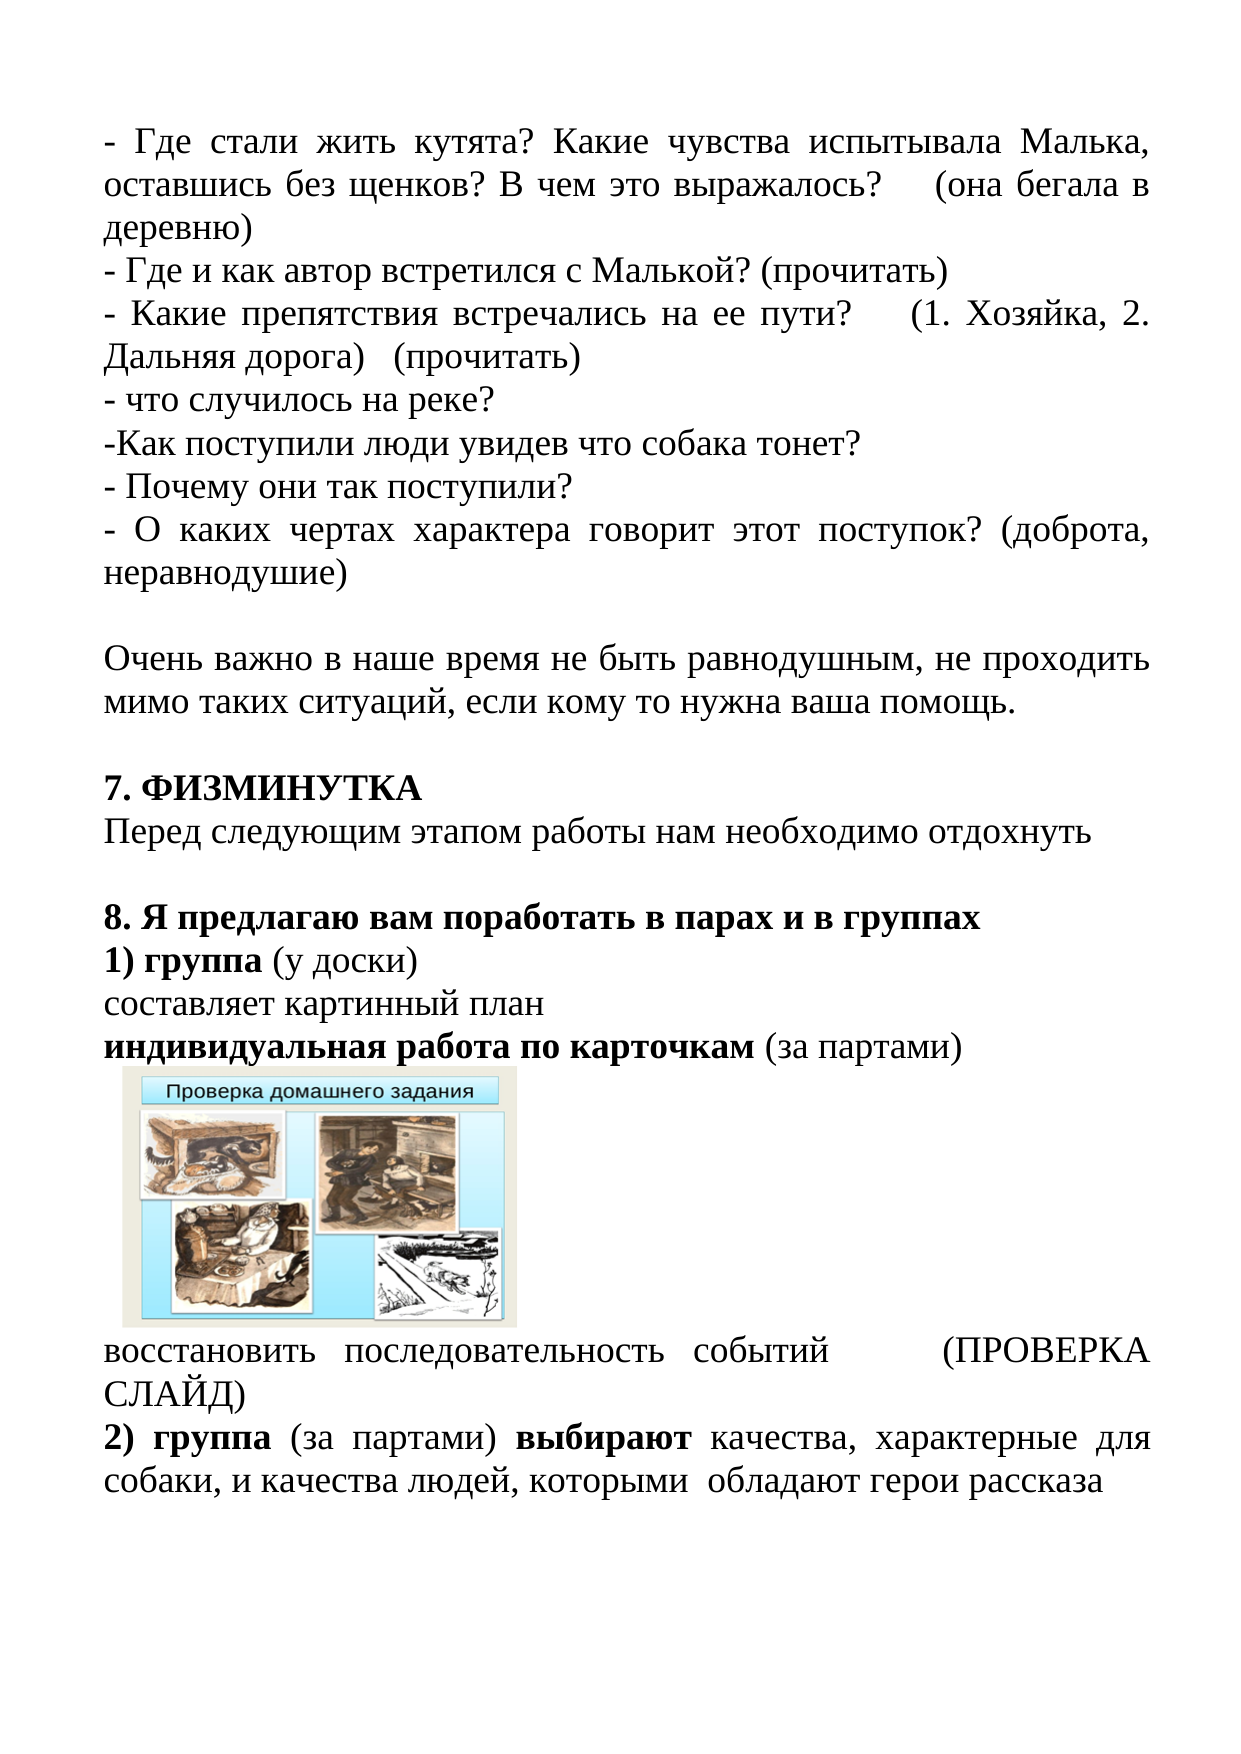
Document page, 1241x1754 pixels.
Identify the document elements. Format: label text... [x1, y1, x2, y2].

text - Почему они так поступили? [103, 463, 1152, 506]
text 1) группа (у доски) [103, 937, 1152, 981]
text - Где стали жить кутята? Какие чувства испытывала Малька, оставшись без щенков? В чем это выражалось? (она бегала в деревню) [103, 118, 1152, 247]
text восстановить последовательность событий (ПРОВЕРКА СЛАЙД) [103, 1328, 1152, 1414]
text 2) группа (за партами) выбирают качества, характерные для собаки, и качества людей, которыми обладают герои рассказа [103, 1414, 1152, 1500]
text - Какие препятствия встречались на ее пути? (1. Хозяйка, 2. Дальняя дорога) (прочитать) [103, 291, 1152, 377]
picture [122, 1066, 518, 1328]
text - Где и как автор встретился с Малькой? (прочитать) [103, 247, 1152, 291]
text Очень важно в наше время не быть равнодушным, не проходить мимо таких ситуаций, если кому то нужна ваша помощь. [103, 636, 1152, 722]
text - О каких чертах характера говорит этот поступок? (доброта, неравнодушие) [103, 506, 1152, 592]
text - что случилось на реке? [103, 377, 1152, 420]
text 8. Я предлагаю вам поработать в парах и в группах [103, 894, 1152, 937]
text составляет картинный план [103, 981, 1152, 1024]
text -Как поступили люди увидев что собака тонет? [103, 420, 1152, 463]
text Перед следующим этапом работы нам необходимо отдохнуть [103, 808, 1152, 851]
text индивидуальная работа по карточкам (за партами) [103, 1024, 1152, 1067]
text 7. ФИЗМИНУТКА [103, 765, 1152, 808]
